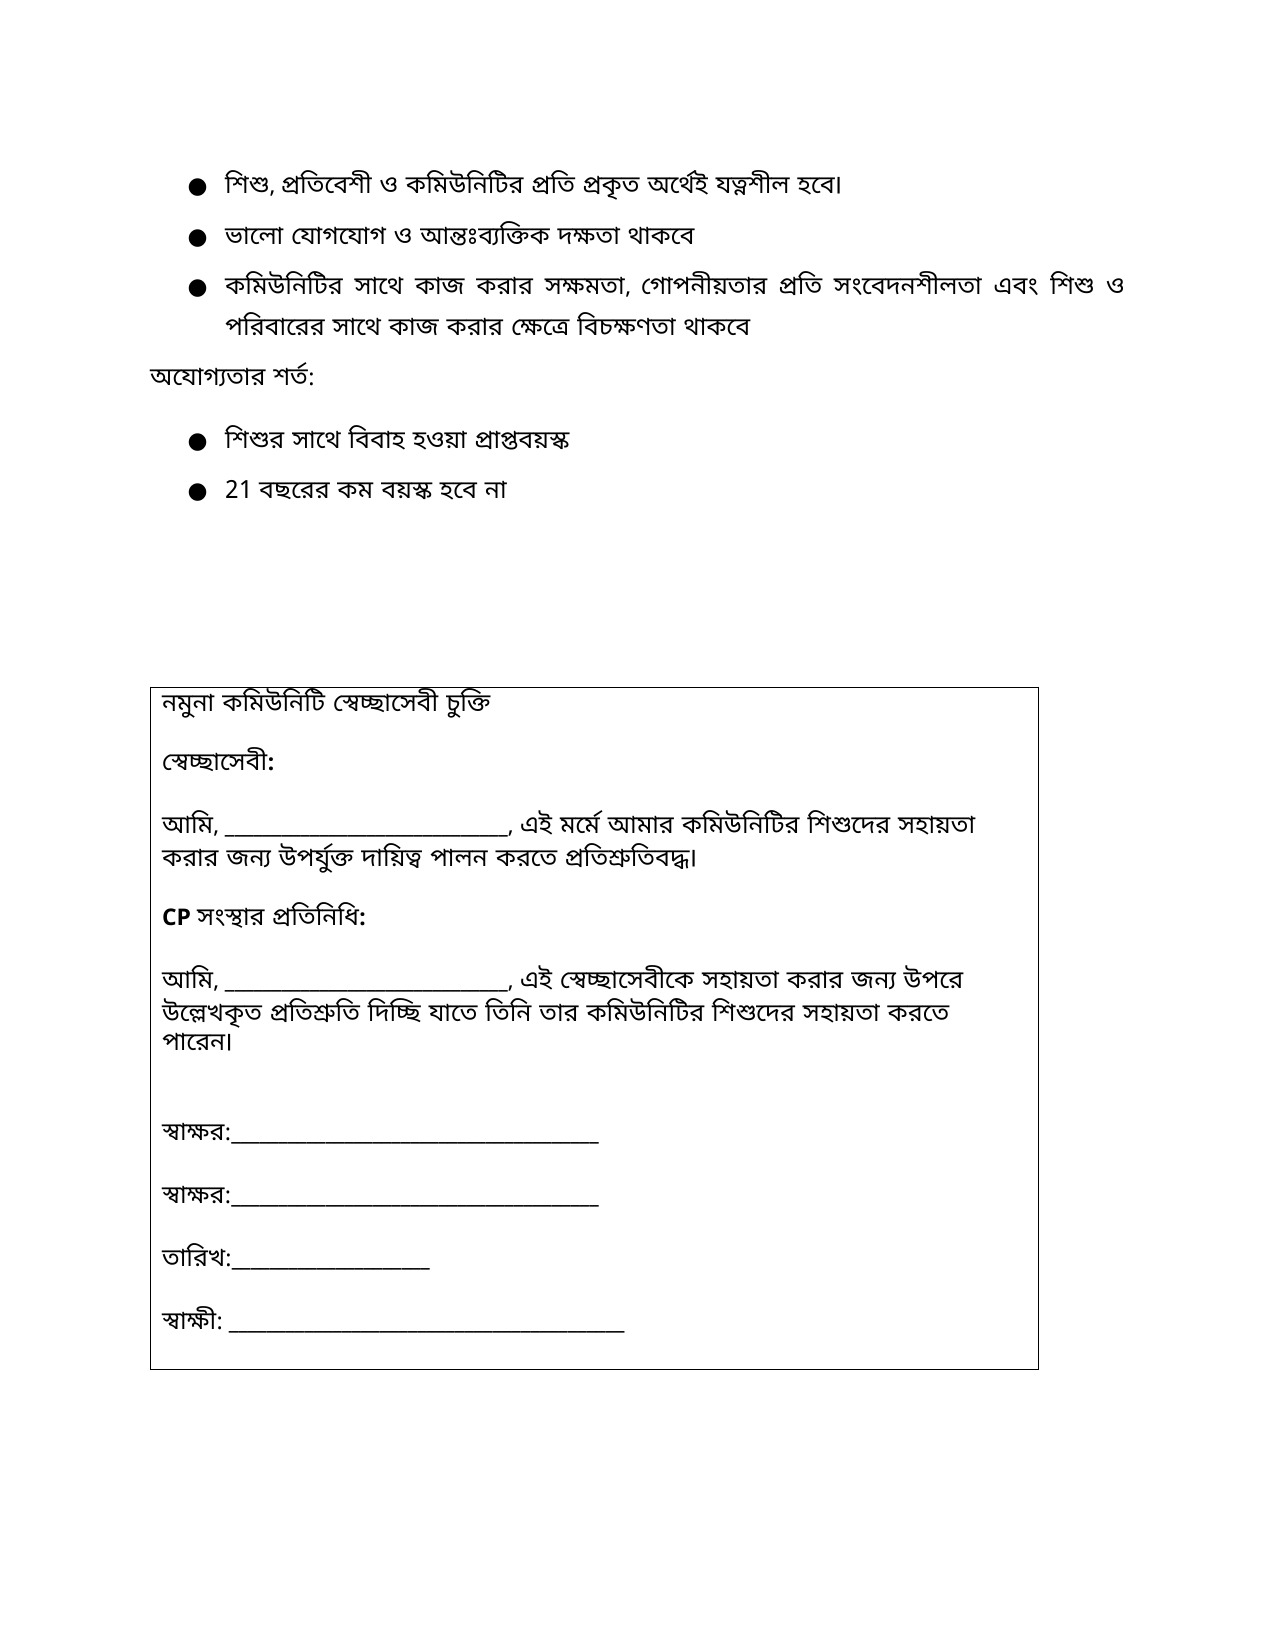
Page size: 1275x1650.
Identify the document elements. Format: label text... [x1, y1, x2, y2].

text অযোগ্যতার শর্ত: [150, 362, 1125, 395]
list ভালো যোগযোগ ও আন্তঃব্যক্তিক দক্ষতা থাকবে [187, 210, 1125, 257]
list কমিউনিটির সাথে কাজ করার সক্ষমতা, গোপনীয়তার প্রতি সংবেদনশীলতা এবং শিশু ও পরিবারের সাথে কাজ করার ক্ষেত্রে বিচক্ষণতা থাকবে [187, 261, 1125, 341]
table_header নমুনা কমিউনিটি স্বেচ্ছাসেবী চুক্তি স্বেচ্ছাসেবী: আমি, ______________________________, এই মর্মে আমার কমিউনিটির শিশুদের সহায়তা করার জন্য উপর্যুক্ত দায়িত্ব পালন করতে প্রতিশ্রুতিবদ্ধ। CP সংস্থার প্রতিনিধি: আমি, ______________________________, এই স্বেচ্ছাসেবীকে সহায়তা করার জন্য উপরে উল্লেখকৃত প্রতিশ্রুতি দিচ্ছি যাতে তিনি তার কমিউনিটির শিশুদের সহায়তা করতে পারেন। স্বাক্ষর:_______________________________________ স্বাক্ষর:_______________________________________ তারিখ:_____________________ স্বাক্ষী: __________________________________________ [151, 688, 1038, 1369]
list শিশুর সাথে বিবাহ হওয়া প্রাপ্তবয়স্ক [187, 414, 1125, 461]
list শিশু, প্রতিবেশী ও কমিউনিটির প্রতি প্রকৃত অর্থেই যত্নশীল হবে। [187, 159, 1125, 206]
